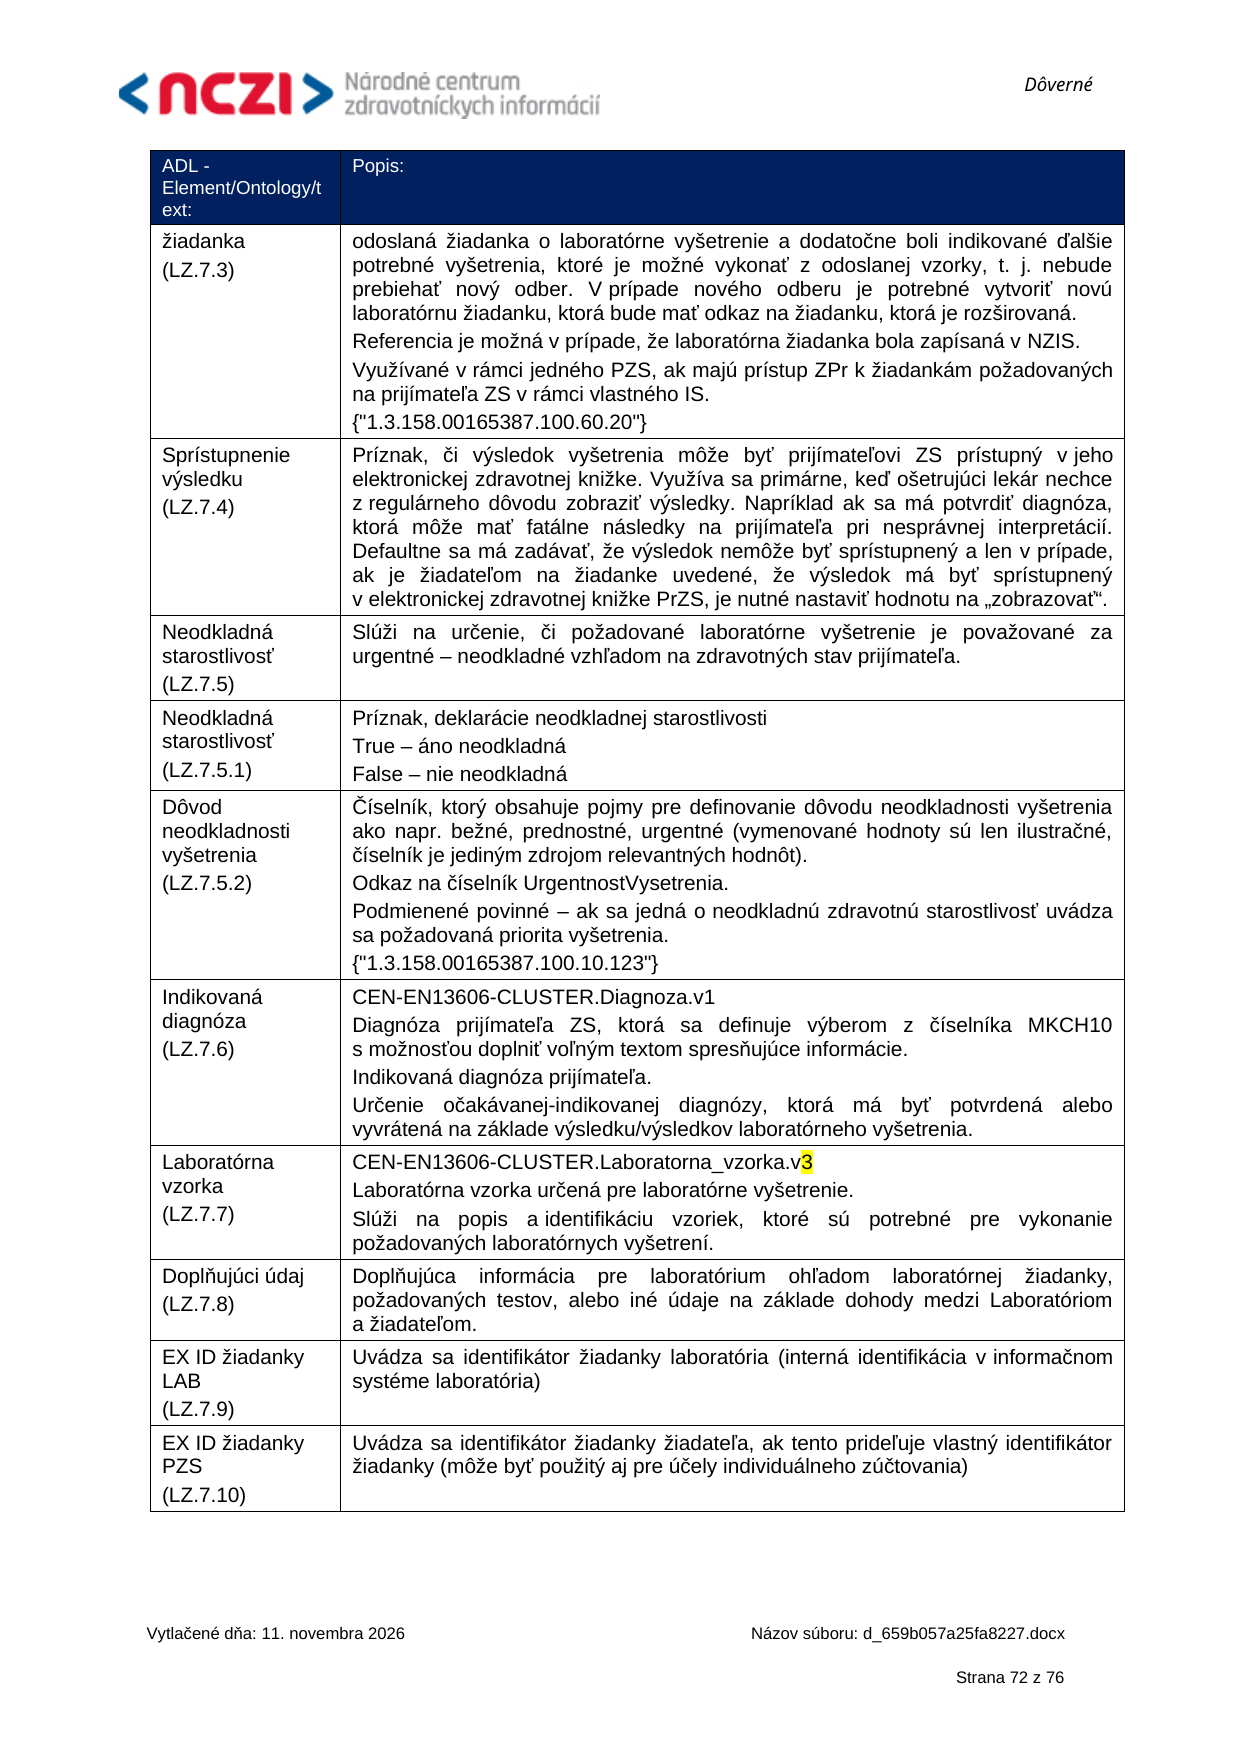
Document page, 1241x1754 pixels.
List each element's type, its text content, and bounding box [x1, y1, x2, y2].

table_cell Uvádza sa identifikátor žiadanky laboratória (interná identifikácia v informačnom systéme laboratória) [341, 1341, 1124, 1425]
table_cell Neodkladná starostlivosť (LZ.7.5.1) [151, 701, 340, 790]
table_cell Dôvod neodkladnosti vyšetrenia (LZ.7.5.2) [151, 791, 340, 979]
table_cell Slúži na určenie, či požadované laboratórne vyšetrenie je považované za urgentné – neodkladné vzhľadom na zdravotných stav prijímateľa. [341, 616, 1124, 700]
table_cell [341, 225, 1124, 438]
table_cell Neodkladná starostlivosť (LZ.7.5) [151, 616, 340, 700]
table_cell CEN-EN13606-CLUSTER.Diagnoza.v1 Diagnóza prijímateľa ZS, ktorá sa definuje výberom z číselníka MKCH10 s možnosťou doplniť voľným textom spresňujúce informácie. Indikovaná diagnóza prijímateľa. Určenie očakávanej-indikovanej diagnózy, ktorá má byť potvrdená alebo vyvrátená na základe výsledku/výsledkov laboratórneho vyšetrenia. [341, 980, 1124, 1145]
table_cell Doplňujúca informácia pre laboratórium ohľadom laboratórnej žiadanky, požadovaných testov, alebo iné údaje na základe dohody medzi Laboratóriom a žiadateľom. [341, 1260, 1124, 1340]
table_cell Uvádza sa identifikátor žiadanky žiadateľa, ak tento prideľuje vlastný identifikátor žiadanky (môže byť použitý aj pre účely individuálneho zúčtovania) [341, 1426, 1124, 1511]
table_cell Referenčná žiadanka (LZ.7.3) [151, 225, 340, 438]
table_cell Príznak, či výsledok vyšetrenia môže byť prijímateľovi ZS prístupný v jeho elektronickej zdravotnej knižke. Využíva sa primárne, keď ošetrujúci lekár nechce z regulárneho dôvodu zobraziť výsledky. Napríklad ak sa má potvrdiť diagnóza, ktorá môže mať fatálne následky na prijímateľa pri nesprávnej interpretácií. Defaultne sa má zadávať, že výsledok nemôže byť sprístupnený a len v prípade, ak je žiadateľom na žiadanke uvedené, že výsledok má byť sprístupnený v elektronickej zdravotnej knižke PrZS, je nutné nastaviť hodnotu na „zobrazovať“. [341, 439, 1124, 615]
table_cell Číselník, ktorý obsahuje pojmy pre definovanie dôvodu neodkladnosti vyšetrenia ako napr. bežné, prednostné, urgentné (vymenované hodnoty sú len ilustračné, číselník je jediným zdrojom relevantných hodnôt). Odkaz na číselník UrgentnostVysetrenia. Podmienené povinné – ak sa jedná o neodkladnú zdravotnú starostlivosť uvádza sa požadovaná priorita vyšetrenia. {"1.3.158.00165387.100.10.123"} [341, 791, 1124, 979]
table_cell Sprístupnenie výsledku (LZ.7.4) [151, 439, 340, 615]
table_cell EX ID žiadanky PZS (LZ.7.10) [151, 1426, 340, 1511]
table_cell CEN-EN13606-CLUSTER.Laboratorna_vzorka.v3 Laboratórna vzorka určená pre laboratórne vyšetrenie. Slúži na popis a identifikáciu vzoriek, ktoré sú potrebné pre vykonanie požadovaných laboratórnych vyšetrení. [341, 1146, 1124, 1258]
table_cell Indikovaná diagnóza (LZ.7.6) [151, 980, 340, 1145]
table_cell EX ID žiadanky LAB (LZ.7.9) [151, 1341, 340, 1425]
table_header ADL - Element/Ontology/text: [151, 151, 340, 224]
table_cell Laboratórna vzorka (LZ.7.7) [151, 1146, 340, 1258]
table_cell Príznak, deklarácie neodkladnej starostlivosti True – áno neodkladná False – nie neodkladná [341, 701, 1124, 790]
table_cell Doplňujúci údaj (LZ.7.8) [151, 1260, 340, 1340]
picture [118, 72, 600, 119]
table_header Popis: [341, 151, 1124, 224]
